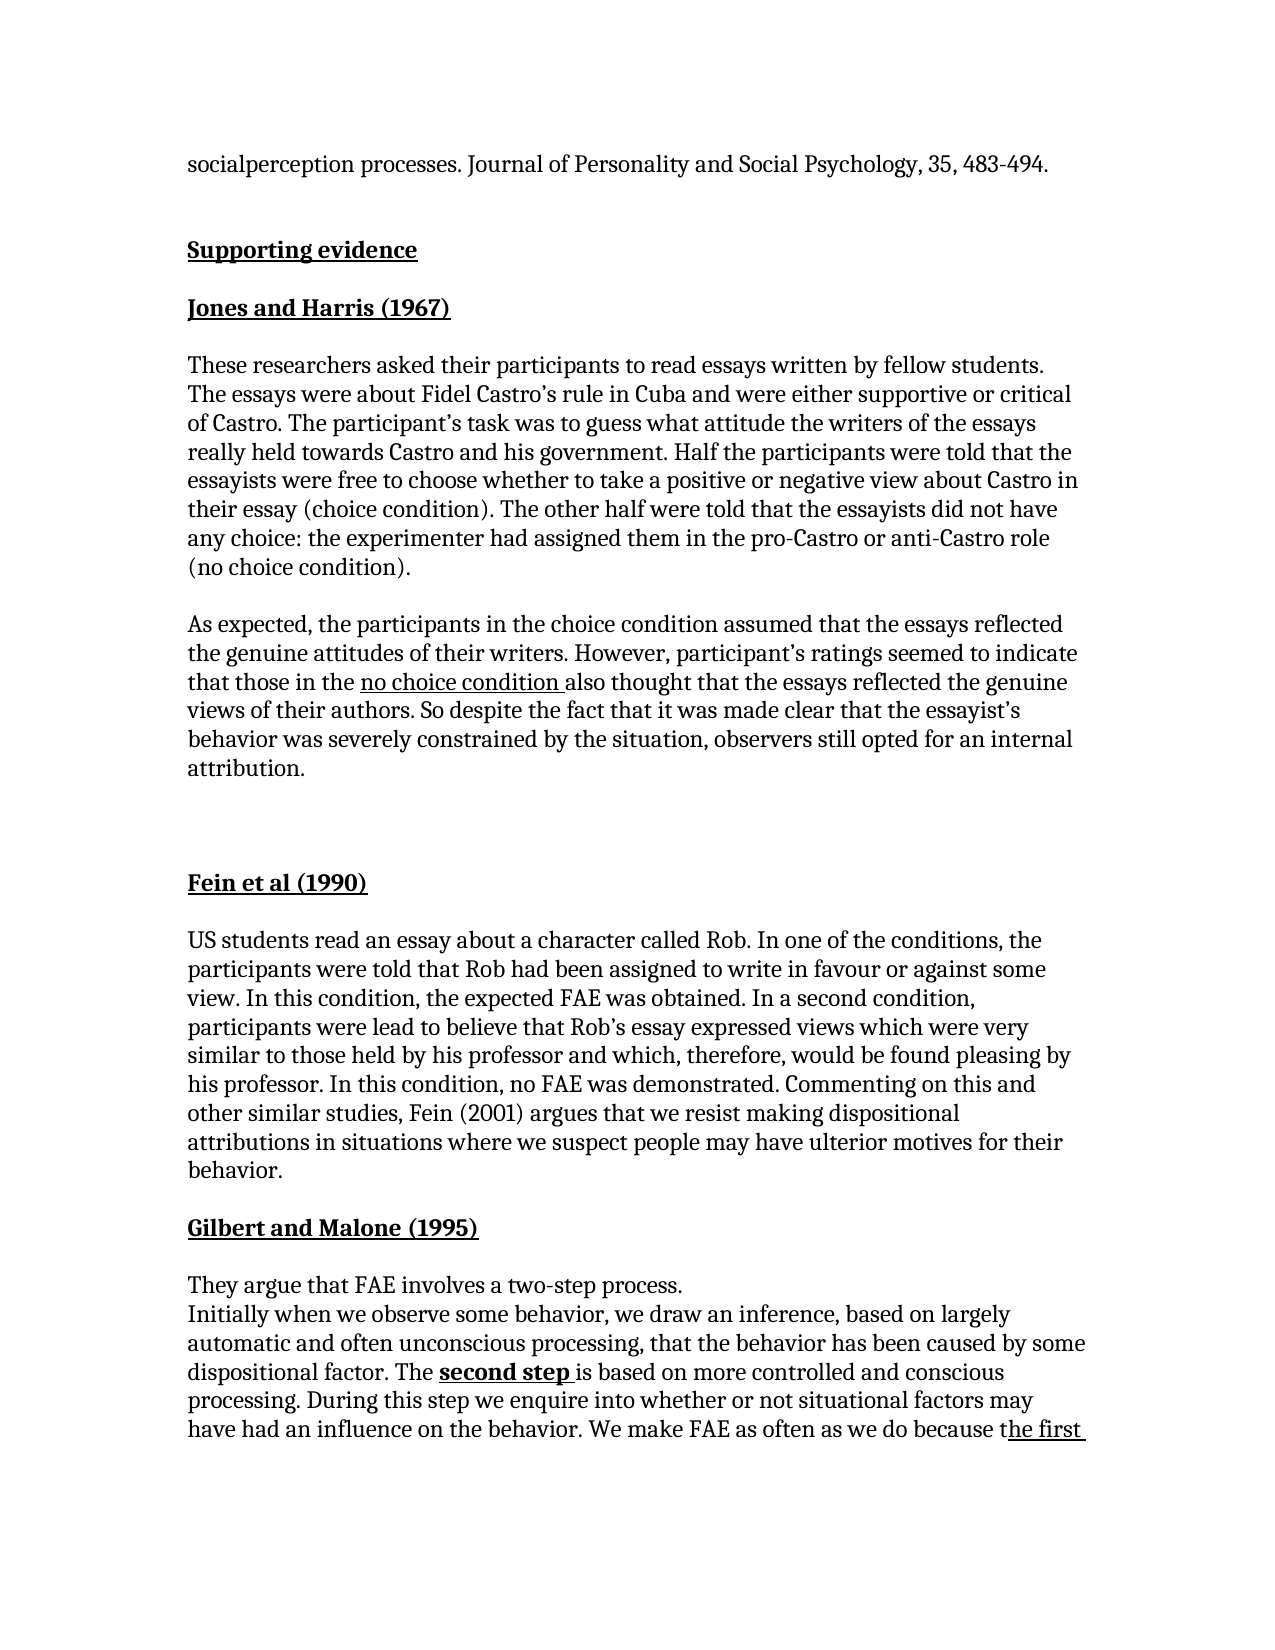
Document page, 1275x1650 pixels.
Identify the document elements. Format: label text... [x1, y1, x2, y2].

text Gilbert and Malone (1995) [187, 1214, 1087, 1242]
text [187, 150, 1087, 179]
text Jones and Harris (1967) [187, 294, 1087, 322]
text Fein et al (1990) [187, 869, 1087, 897]
text As expected, the participants in the choice condition assumed that the essays reflected the genuine attitudes of their writers. However, participant’s ratings seemed to indicate that those in the no choice condition also thought that the essays reflected the genuine views of their authors. So despite the fact that it was made clear that the essayist’s behavior was severely constrained by the situation, observers still opted for an internal attribution. [187, 610, 1087, 782]
text These researchers asked their participants to read essays written by fellow students. The essays were about Fidel Castro’s rule in Cuba and were either supportive or critical of Castro. The participant’s task was to guess what attitude the writers of the essays really held towards Castro and his government. Half the participants were told that the essayists were free to choose whether to take a positive or negative view about Castro in their essay (choice condition). The other half were told that the essayists did not have any choice: the experimenter had assigned them in the pro-Castro or anti-Castro role (no choice condition). [187, 351, 1087, 581]
text Supporting evidence [187, 236, 1087, 265]
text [187, 1300, 1087, 1444]
text US students read an essay about a character called Rob. In one of the conditions, the participants were told that Rob had been assigned to write in favour or against some view. In this condition, the expected FAE was obtained. In a second condition, participants were lead to believe that Rob’s essay expressed views which were very similar to those held by his professor and which, therefore, would be found pleasing by his professor. In this condition, no FAE was demonstrated. Commenting on this and other similar studies, Fein (2001) argues that we resist making dispositional attributions in situations where we suspect people may have ulterior motives for their behavior. [187, 926, 1087, 1185]
text They argue that FAE involves a two-step process. [187, 1271, 1087, 1300]
